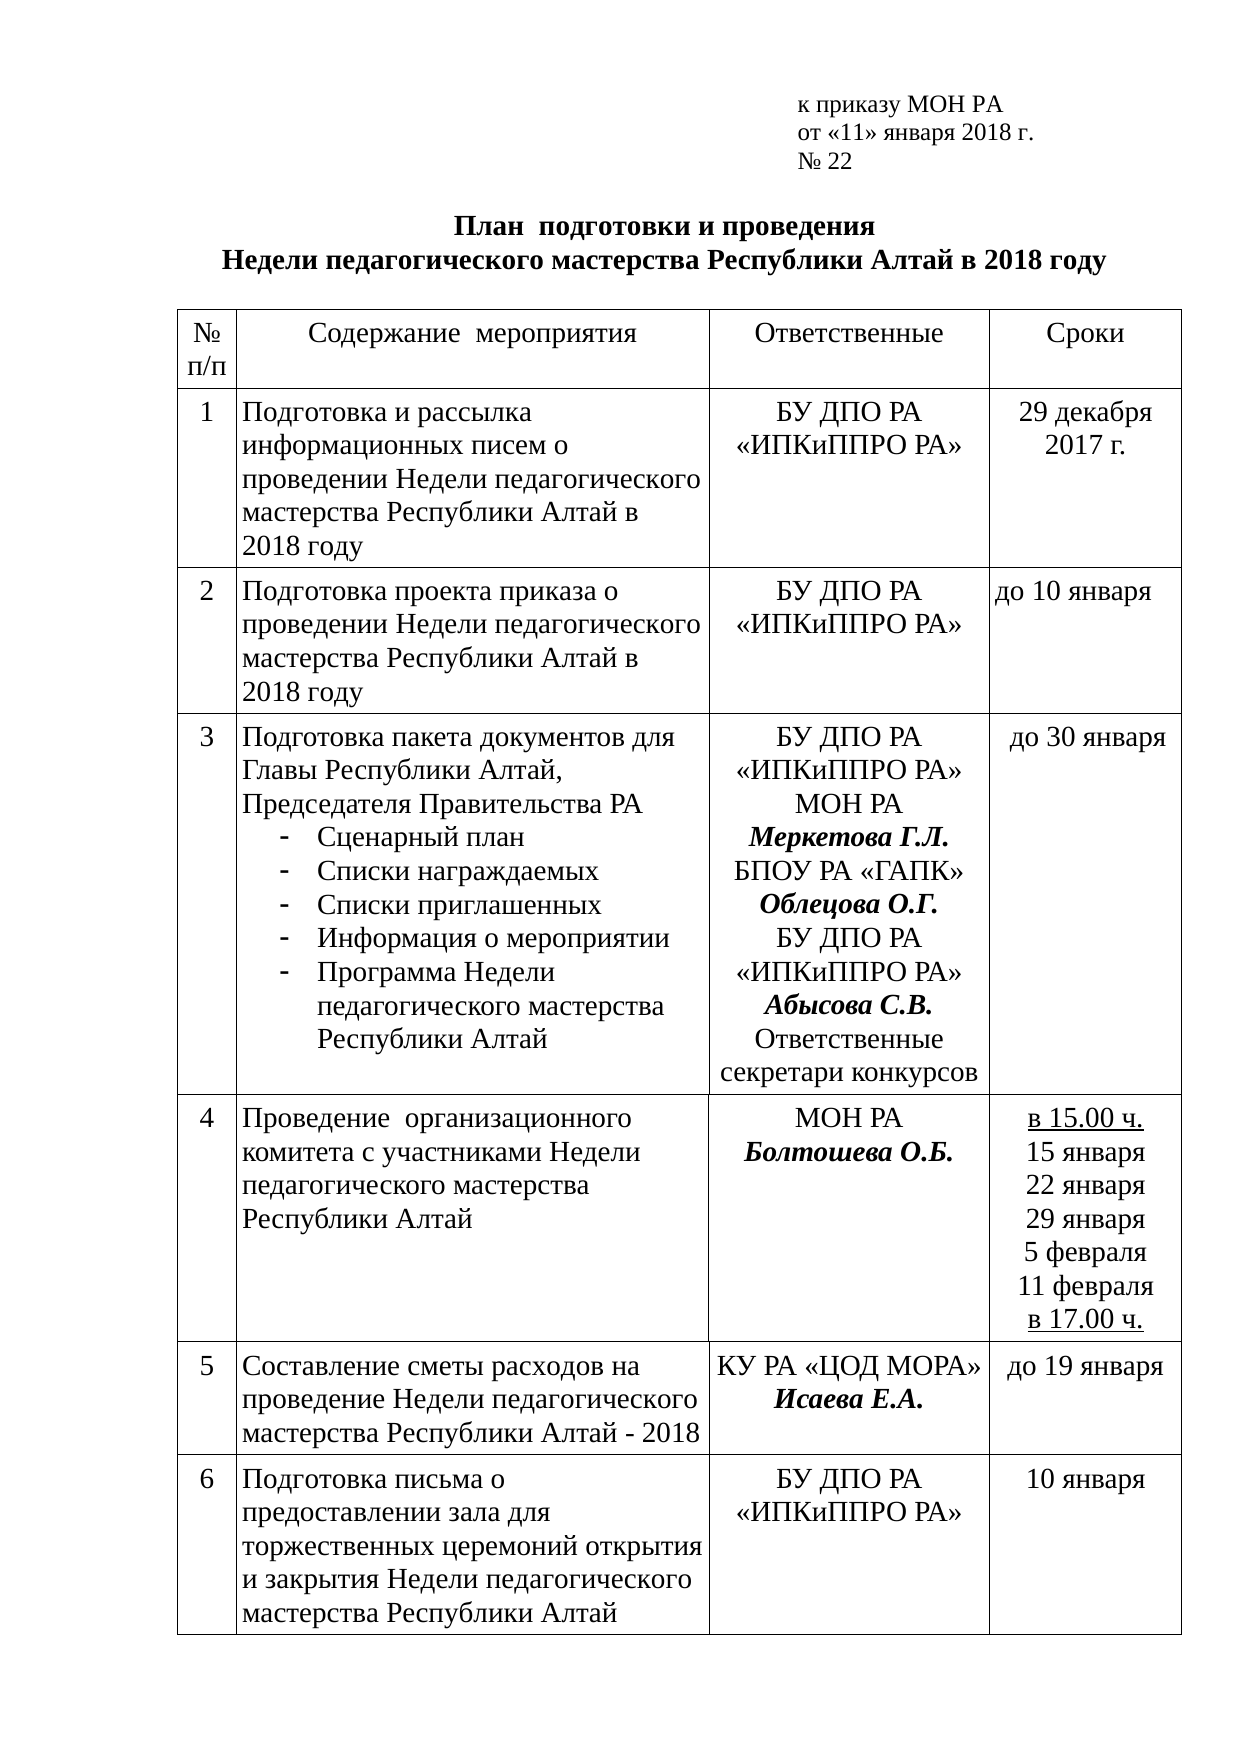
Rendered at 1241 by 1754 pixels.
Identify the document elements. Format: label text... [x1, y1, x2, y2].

text к приказу МОН РА [797, 89, 1152, 117]
table_cell Подготовка проекта приказа о проведении Недели педагогического мастерства Республики Алтай в 2018 году [237, 568, 709, 713]
table_cell 5 [178, 1342, 236, 1454]
table_cell БУ ДПО РА «ИПКиППРО РА» [710, 1455, 989, 1634]
table_cell 1 [178, 389, 236, 567]
table_cell 6 [178, 1455, 236, 1634]
text План подготовки и проведения [177, 208, 1152, 242]
table_cell КУ РА «ЦОД МОРА» Исаева Е.А. [710, 1342, 989, 1454]
text Недели педагогического мастерства Республики Алтай в 2018 году [177, 242, 1152, 276]
table_cell до 30 января [990, 714, 1181, 1094]
table_cell Подготовка и рассылка информационных писем о проведении Недели педагогического мастерства Республики Алтай в 2018 году [237, 389, 709, 567]
table_cell 29 декабря 2017 г. [990, 389, 1181, 567]
table_cell БУ ДПО РА «ИПКиППРО РА» МОН РА Меркетова Г.Л. БПОУ РА «ГАПК» Облецова О.Г. БУ ДПО РА «ИПКиППРО РА» Абысова С.В. Ответственные секретари конкурсов [710, 714, 989, 1094]
table_header Содержание мероприятия [237, 310, 709, 388]
table_cell БУ ДПО РА «ИПКиППРО РА» [710, 389, 989, 567]
table_cell Подготовка письма о предоставлении зала для торжественных церемоний открытия и закрытия Недели педагогического мастерства Республики Алтай [237, 1455, 709, 1634]
table_header Сроки [990, 310, 1181, 388]
table_cell МОН РА Болтошева О.Б. [709, 1095, 989, 1341]
table_cell Проведение организационного комитета с участниками Недели педагогического мастерства Республики Алтай [237, 1095, 708, 1341]
table_cell 10 января [990, 1455, 1181, 1634]
table_cell 3 [178, 714, 236, 1094]
table_cell Составление сметы расходов на проведение Недели педагогического мастерства Республики Алтай - 2018 [237, 1342, 709, 1454]
table_cell БУ ДПО РА «ИПКиППРО РА» [710, 568, 989, 713]
table_header Ответственные [710, 310, 989, 388]
table_cell до 19 января [990, 1342, 1181, 1454]
table_cell Подготовка пакета документов для Главы Республики Алтай, Председателя Правительства РА Сценарный план Списки награждаемых Списки приглашенных Информация о мероприятии Программа Недели педагогического мастерства Республики Алтай [237, 714, 709, 1094]
table_cell до 10 января [990, 568, 1181, 713]
table_header № п/п [178, 310, 236, 388]
table_cell 4 [178, 1095, 236, 1341]
text № 22 [177, 146, 1152, 175]
table_cell 2 [178, 568, 236, 713]
text от «11» января 2018 г. [797, 117, 1152, 146]
table_cell в 15.00 ч. 15 января 22 января 29 января 5 февраля 11 февраля в 17.00 ч. [990, 1095, 1181, 1341]
